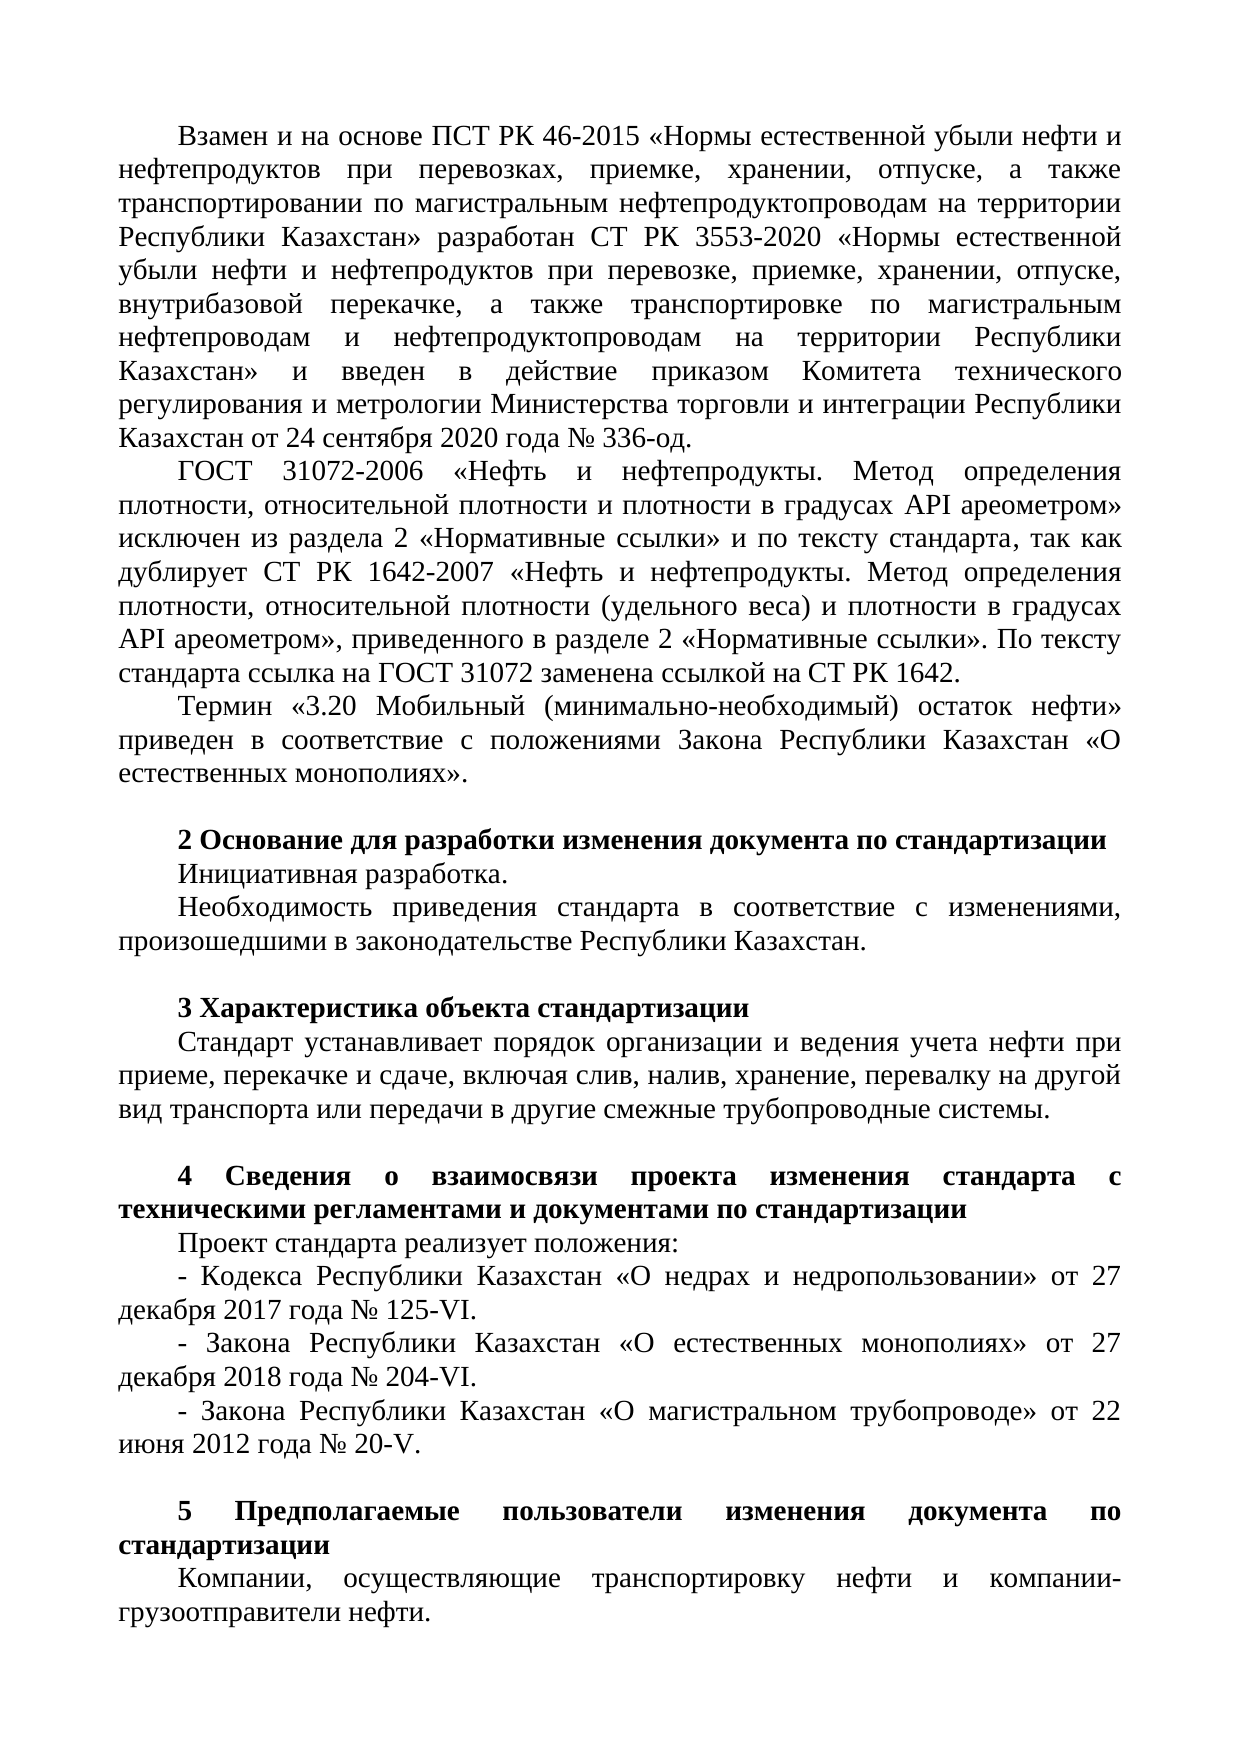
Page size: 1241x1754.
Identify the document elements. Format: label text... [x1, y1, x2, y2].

text Необходимость приведения стандарта в соответствие с изменениями, произошедшими в законодательстве Республики Казахстан. [118, 889, 1122, 957]
text 5 Предполагаемые пользователи изменения документа по стандартизации [118, 1493, 1122, 1560]
text Компании, осуществляющие транспортировку нефти и компании-грузоотправители нефти. [118, 1560, 1122, 1627]
text Инициативная разработка. [118, 856, 1122, 889]
text - Закона Республики Казахстан «О естественных монополиях» от 27 декабря 2018 года № 204-VI. [118, 1326, 1122, 1393]
text Взамен и на основе ПСТ РК 46-2015 «Нормы естественной убыли нефти и нефтепродуктов при перевозках, приемке, хранении, отпуске, а также транспортировании по магистральным нефтепродуктопроводам на территории Республики Казахстан» разработан СТ РК 3553-2020 «Нормы естественной убыли нефти и нефтепродуктов при перевозке, приемке, хранении, отпуске, внутрибазовой перекачке, а также транспортировке по магистральным нефтепроводам и нефтепродуктопроводам на территории Республики Казахстан» и введен в действие приказом Комитета технического регулирования и метрологии Министерства торговли и интеграции Республики Казахстан от 24 сентября 2020 года № 336-од. [118, 118, 1122, 453]
text 3 Характеристика объекта стандартизации [118, 990, 1122, 1024]
text ГОСТ 31072-2006 «Нефть и нефтепродукты. Метод определения плотности, относительной плотности и плотности в градусах API ареометром» исключен из раздела 2 «Нормативные ссылки» и по тексту стандарта, так как дублирует СТ РК 1642-2007 «Нефть и нефтепродукты. Метод определения плотности, относительной плотности (удельного веса) и плотности в градусах API ареометром», приведенного в разделе 2 «Нормативные ссылки». По тексту стандарта ссылка на ГОСТ 31072 заменена ссылкой на СТ РК 1642. [118, 453, 1122, 688]
text - Кодекса Республики Казахстан «О недрах и недропользовании» от 27 декабря 2017 года № 125-VI. [118, 1258, 1122, 1326]
text 4 Сведения о взаимосвязи проекта изменения стандарта с техническими регламентами и документами по стандартизации [118, 1158, 1122, 1225]
text Термин «3.20 Мобильный (минимально-необходимый) остаток нефти» приведен в соответствие с положениями Закона Республики Казахстан «О естественных монополиях». [118, 688, 1122, 789]
text - Закона Республики Казахстан «О магистральном трубопроводе» от 22 июня 2012 года № 20-V. [118, 1393, 1122, 1460]
text 2 Основание для разработки изменения документа по стандартизации [118, 822, 1122, 856]
text Стандарт устанавливает порядок организации и ведения учета нефти при приеме, перекачке и сдаче, включая слив, налив, хранение, перевалку на другой вид транспорта или передачи в другие смежные трубопроводные системы. [118, 1024, 1122, 1124]
text Проект стандарта реализует положения: [118, 1225, 1122, 1258]
